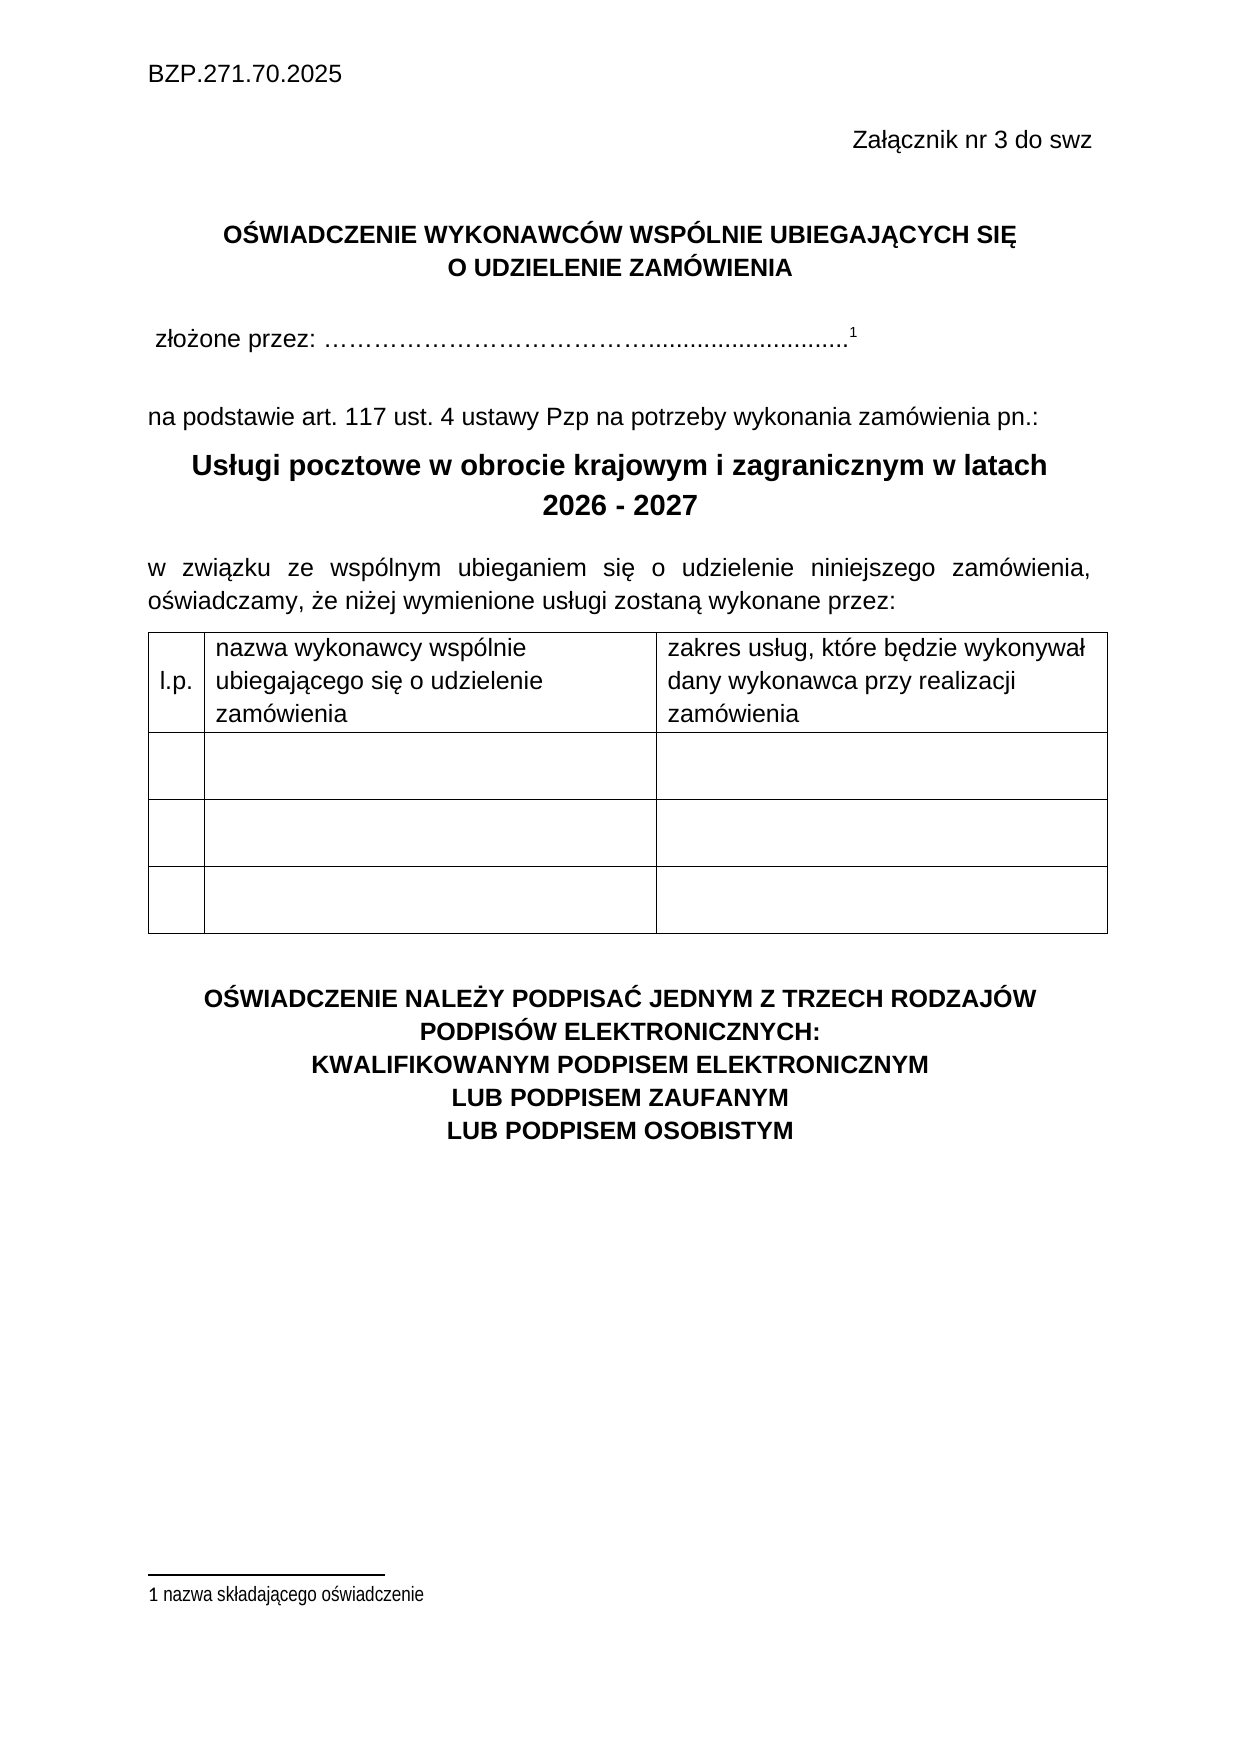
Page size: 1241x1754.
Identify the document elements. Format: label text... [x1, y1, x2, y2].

text złożone przez: …………………………………............................. [148, 324, 1092, 353]
table_cell [149, 800, 204, 866]
table_header zakres usług, które będzie wykonywał dany wykonawca przy realizacji zamówienia [657, 633, 1107, 732]
table_cell [149, 733, 204, 799]
text na podstawie art. 117 ust. 4 ustawy Pzp na potrzeby wykonania zamówienia pn.: [148, 402, 1092, 431]
table_cell [657, 733, 1107, 799]
table_cell [205, 867, 656, 933]
table_cell [149, 867, 204, 933]
table_header l.p. [149, 633, 204, 732]
text OŚWIADCZENIE WYKONAWCÓW WSPÓLNIE UBIEGAJĄCYCH SIĘ O UDZIELENIE ZAMÓWIENIA [148, 220, 1092, 282]
text LUB PODPISEM OSOBISTYM [148, 1116, 1092, 1145]
table_cell [657, 867, 1107, 933]
text Usługi pocztowe w obrocie krajowym i zagranicznym w latach 2026 - 2027 [148, 448, 1092, 522]
table_header nazwa wykonawcy wspólnie ubiegającego się o udzielenie zamówienia [205, 633, 656, 732]
table_cell [205, 733, 656, 799]
text KWALIFIKOWANYM PODPISEM ELEKTRONICZNYM [148, 1050, 1092, 1079]
table_cell [657, 800, 1107, 866]
text LUB PODPISEM ZAUFANYM [148, 1083, 1092, 1112]
table_cell [205, 800, 656, 866]
text w związku ze wspólnym ubieganiem się o udzielenie niniejszego zamówienia, oświadczamy, że niżej wymienione usługi zostaną wykonane przez: [148, 553, 1092, 615]
text OŚWIADCZENIE NALEŻY PODPISAĆ JEDNYM Z TRZECH RODZAJÓW PODPISÓW ELEKTRONICZNYCH: [148, 984, 1092, 1046]
